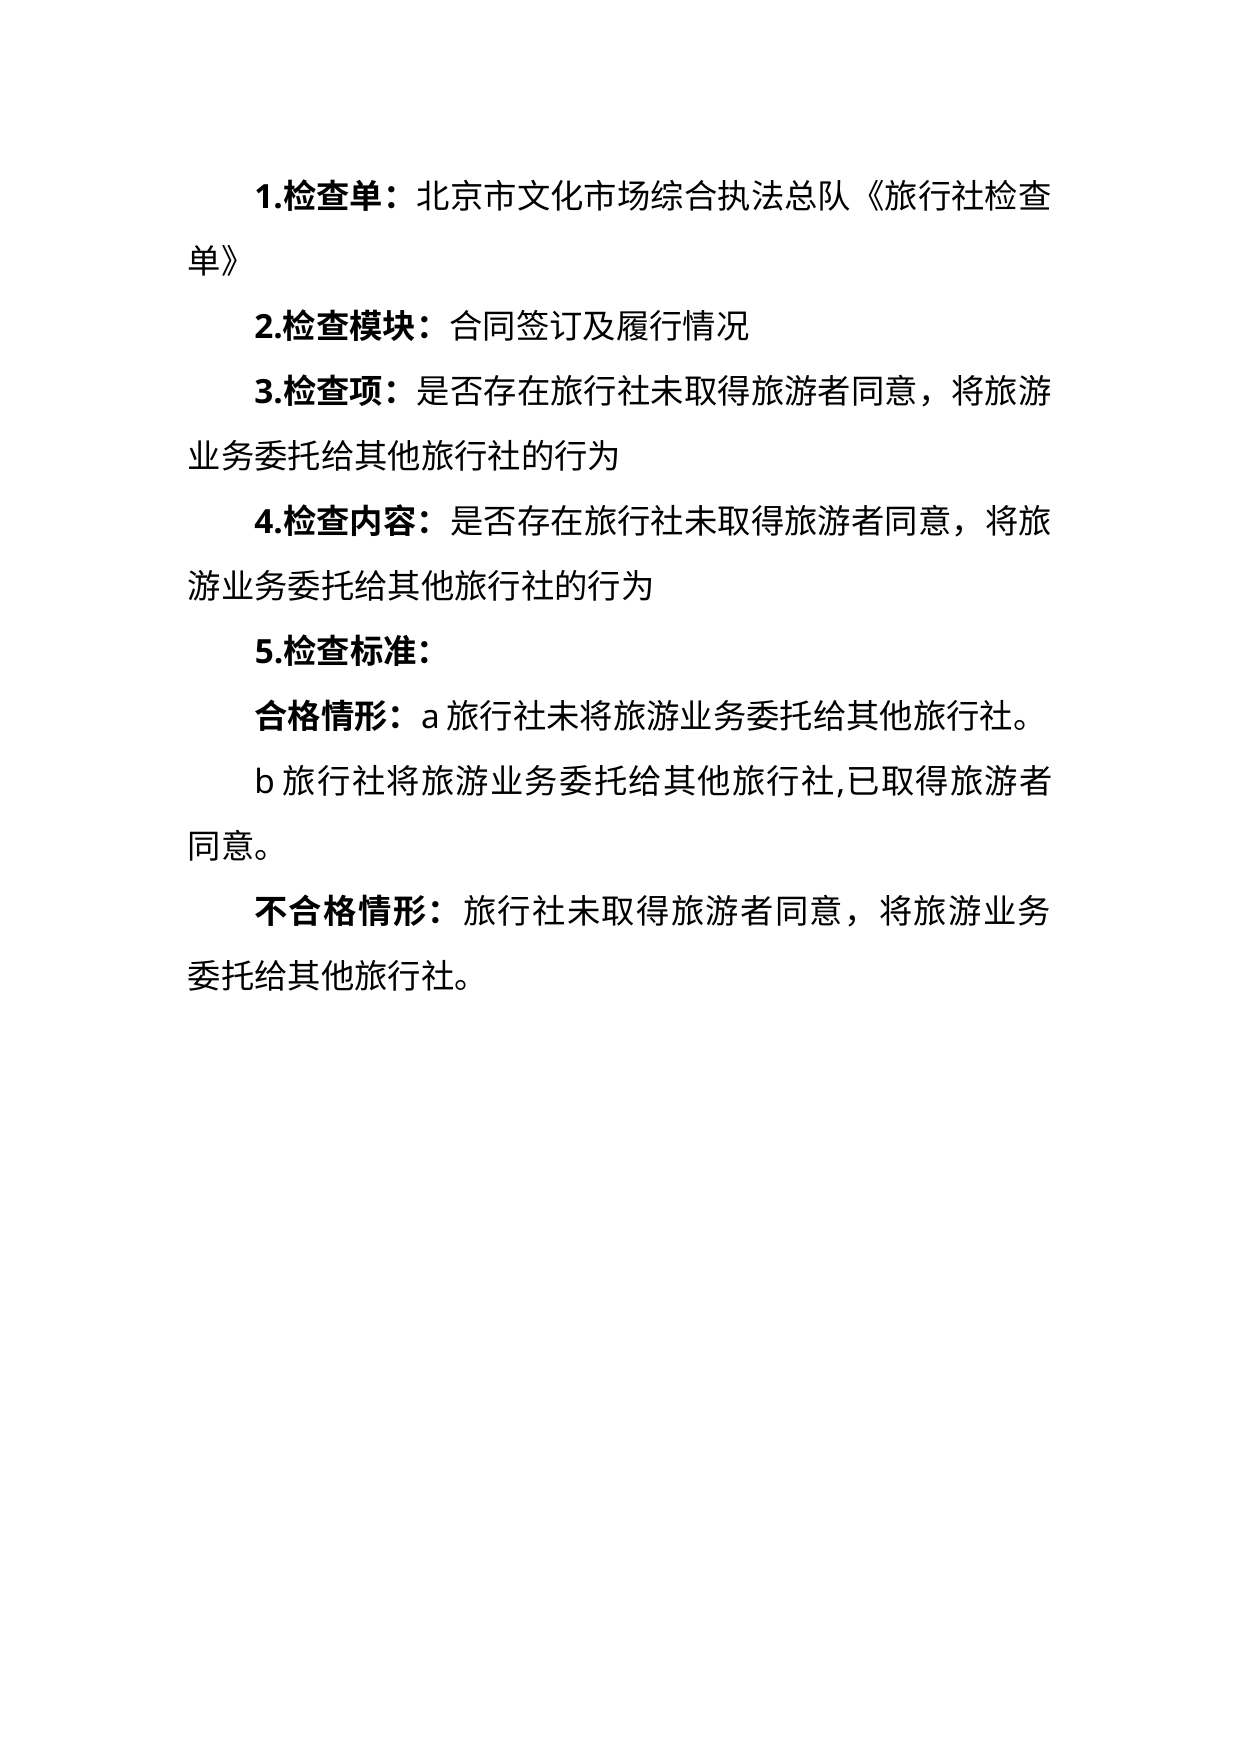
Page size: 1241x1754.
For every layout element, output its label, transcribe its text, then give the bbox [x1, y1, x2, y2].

text b旅行社将旅游业务委托给其他旅行社,已取得旅游者同意。 [187, 747, 1053, 877]
text 2.检查模块：合同签订及履行情况 [187, 292, 1053, 357]
text 1.检查单：北京市文化市场综合执法总队《旅行社检查单》 [187, 162, 1053, 292]
text 5.检查标准： [187, 617, 1053, 682]
text 不合格情形：旅行社未取得旅游者同意，将旅游业务委托给其他旅行社。 [187, 877, 1053, 1007]
text 4.检查内容：是否存在旅行社未取得旅游者同意，将旅游业务委托给其他旅行社的行为 [187, 487, 1053, 617]
text 3.检查项：是否存在旅行社未取得旅游者同意，将旅游业务委托给其他旅行社的行为 [187, 357, 1053, 487]
text 合格情形：a旅行社未将旅游业务委托给其他旅行社。 [187, 682, 1053, 747]
